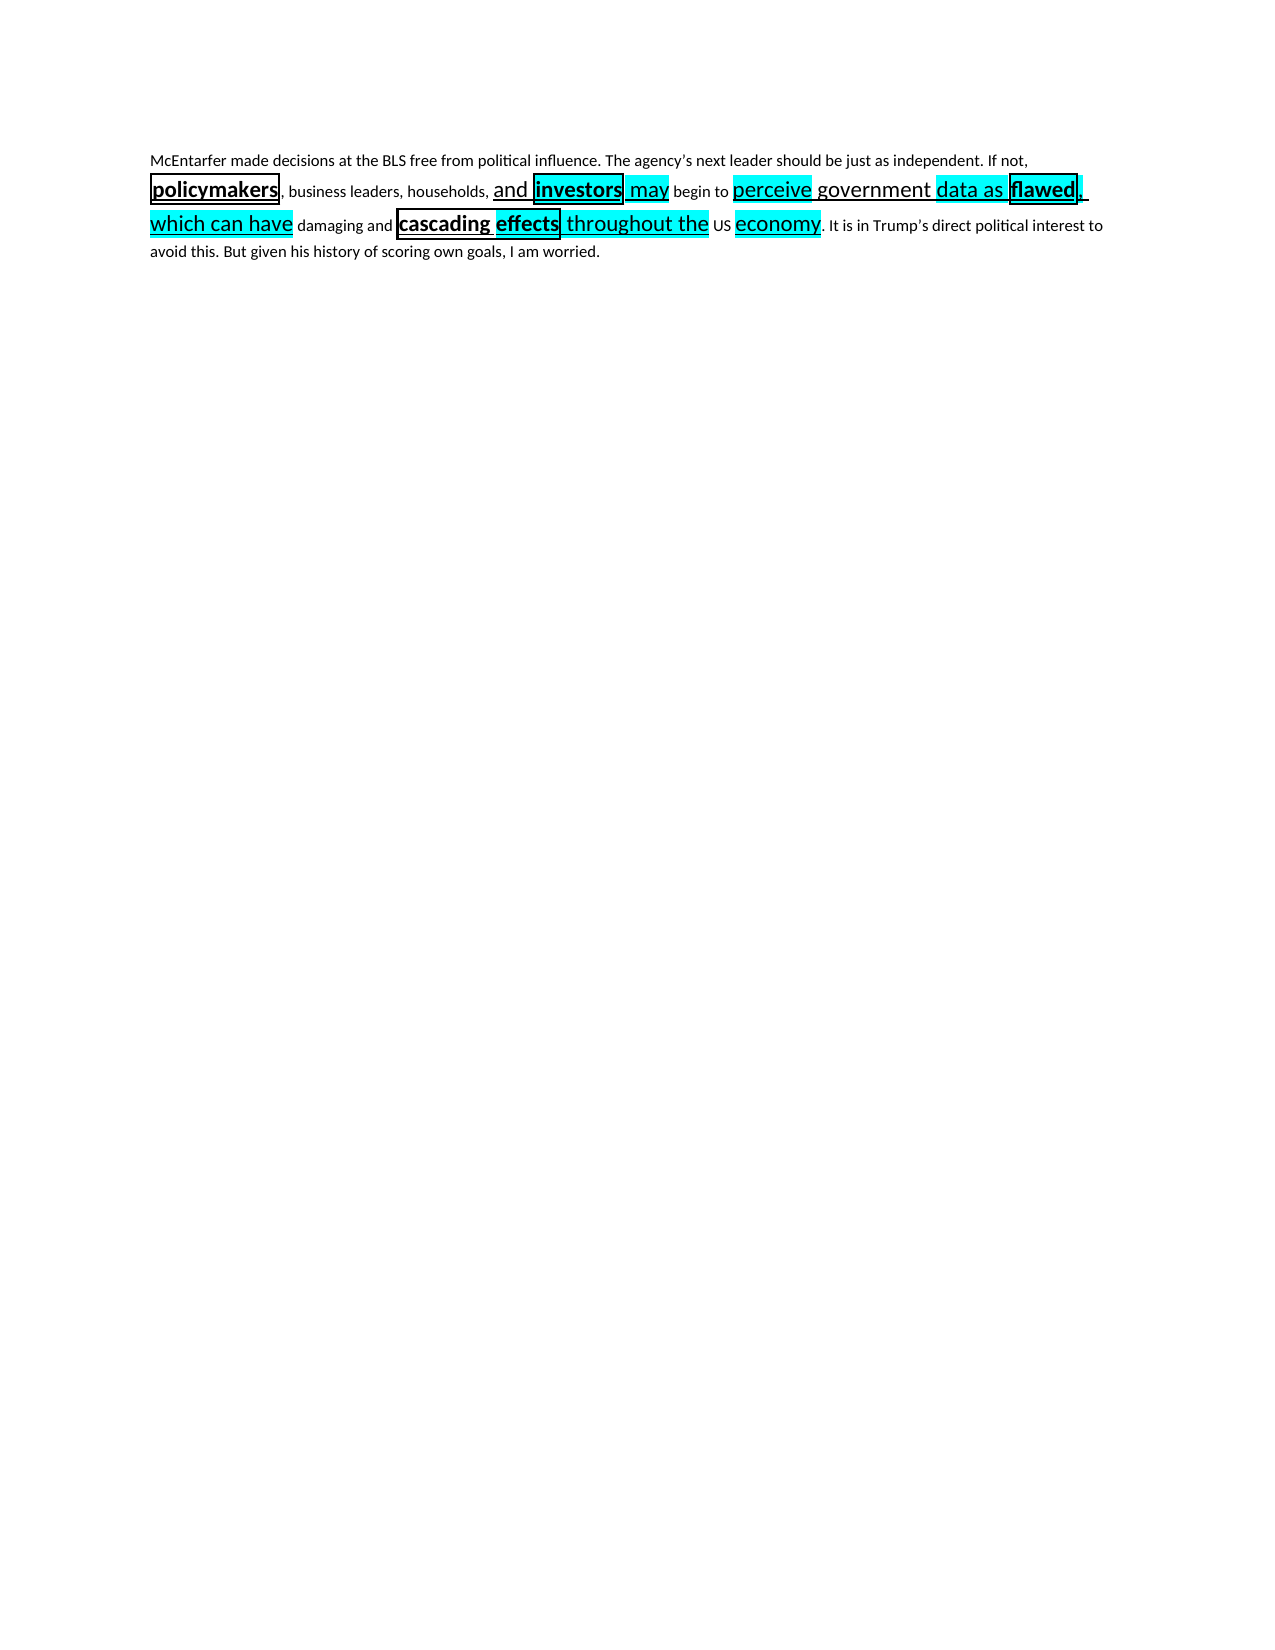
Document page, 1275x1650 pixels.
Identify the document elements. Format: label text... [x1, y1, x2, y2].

text McEntarfer made decisions at the BLS free from political influence. The agency’s next leader should be just as independent. If not, policymakers, business leaders, households, and investors may begin to perceive government data as flawed, which can have damaging and cascading effects throughout the US economy. It is in Trump’s direct political interest to avoid this. But given his history of scoring own goals, I am worried. [150, 150, 1125, 262]
